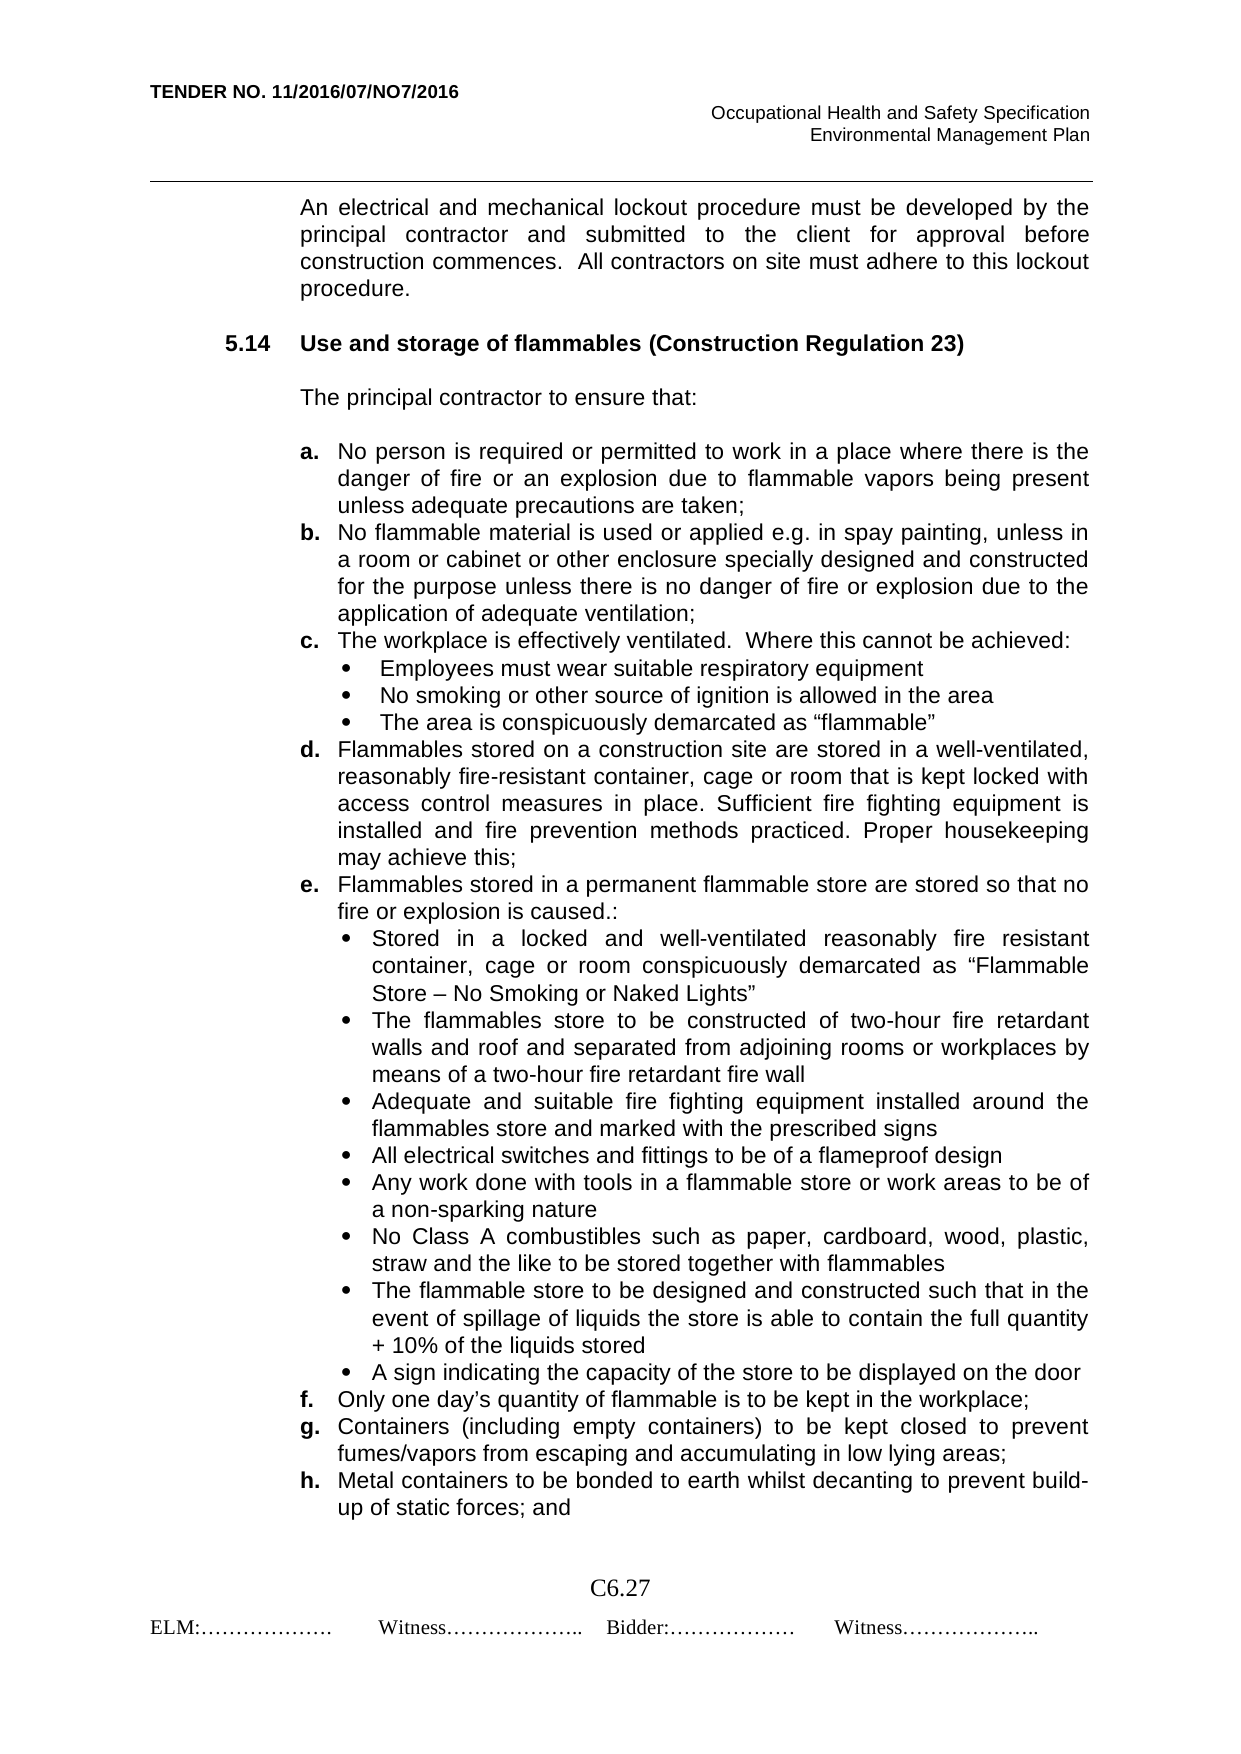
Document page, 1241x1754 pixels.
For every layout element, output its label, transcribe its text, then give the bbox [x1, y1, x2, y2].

list The workplace is effectively ventilated. Where this cannot be achieved: [300, 627, 1090, 654]
list No flammable material is used or applied e.g. in spay painting, unless in a room or cabinet or other enclosure specially designed and constructed for the purpose unless there is no danger of fire or explosion due to the application of adequate ventilation; [300, 518, 1090, 627]
text 5.14 Use and storage of flammables (Construction Regulation 23) [225, 329, 1090, 356]
list Flammables stored in a permanent flammable store are stored so that no fire or explosion is caused.: [300, 871, 1090, 925]
list Any work done with tools in a flammable store or work areas to be of a non-sparking nature [342, 1168, 1090, 1223]
list No smoking or other source of ignition is allowed in the area [342, 681, 1090, 708]
text An electrical and mechanical lockout procedure must be developed by the principal contractor and submitted to the client for approval before construction commences. All contractors on site must adhere to this lockout procedure. [300, 193, 1090, 302]
list Adequate and suitable fire fighting equipment installed around the flammables store and marked with the prescribed signs [342, 1087, 1090, 1141]
list No Class A combustibles such as paper, cardboard, wood, plastic, straw and the like to be stored together with flammables [342, 1223, 1090, 1277]
list Only one day’s quantity of flammable is to be kept in the workplace; [300, 1385, 1090, 1412]
text The principal contractor to ensure that: [300, 383, 1090, 410]
list A sign indicating the capacity of the store to be displayed on the door [342, 1358, 1090, 1385]
list The flammables store to be constructed of two-hour fire retardant walls and roof and separated from adjoining rooms or workplaces by means of a two-hour fire retardant fire wall [342, 1006, 1090, 1087]
list Containers (including empty containers) to be kept closed to prevent fumes/vapors from escaping and accumulating in low lying areas; [300, 1412, 1090, 1466]
list Employees must wear suitable respiratory equipment [342, 654, 1090, 681]
list Stored in a locked and well-ventilated reasonably fire resistant container, cage or room conspicuously demarcated as “Flammable Store – No Smoking or Naked Lights” [342, 925, 1090, 1006]
list Flammables stored on a construction site are stored in a well-ventilated, reasonably fire-resistant container, cage or room that is kept locked with access control measures in place. Sufficient fire fighting equipment is installed and fire prevention methods practiced. Proper housekeeping may achieve this; [300, 735, 1090, 871]
list The flammable store to be designed and constructed such that in the event of spillage of liquids the store is able to contain the full quantity + 10% of the liquids stored [342, 1277, 1090, 1358]
list No person is required or permitted to work in a place where there is the danger of fire or an explosion due to flammable vapors being present unless adequate precautions are taken; [300, 437, 1090, 518]
list All electrical switches and fittings to be of a flameproof design [342, 1141, 1090, 1168]
list The area is conspicuously demarcated as “flammable” [342, 708, 1090, 735]
list Metal containers to be bonded to earth whilst decanting to prevent build-up of static forces; and [300, 1466, 1090, 1521]
